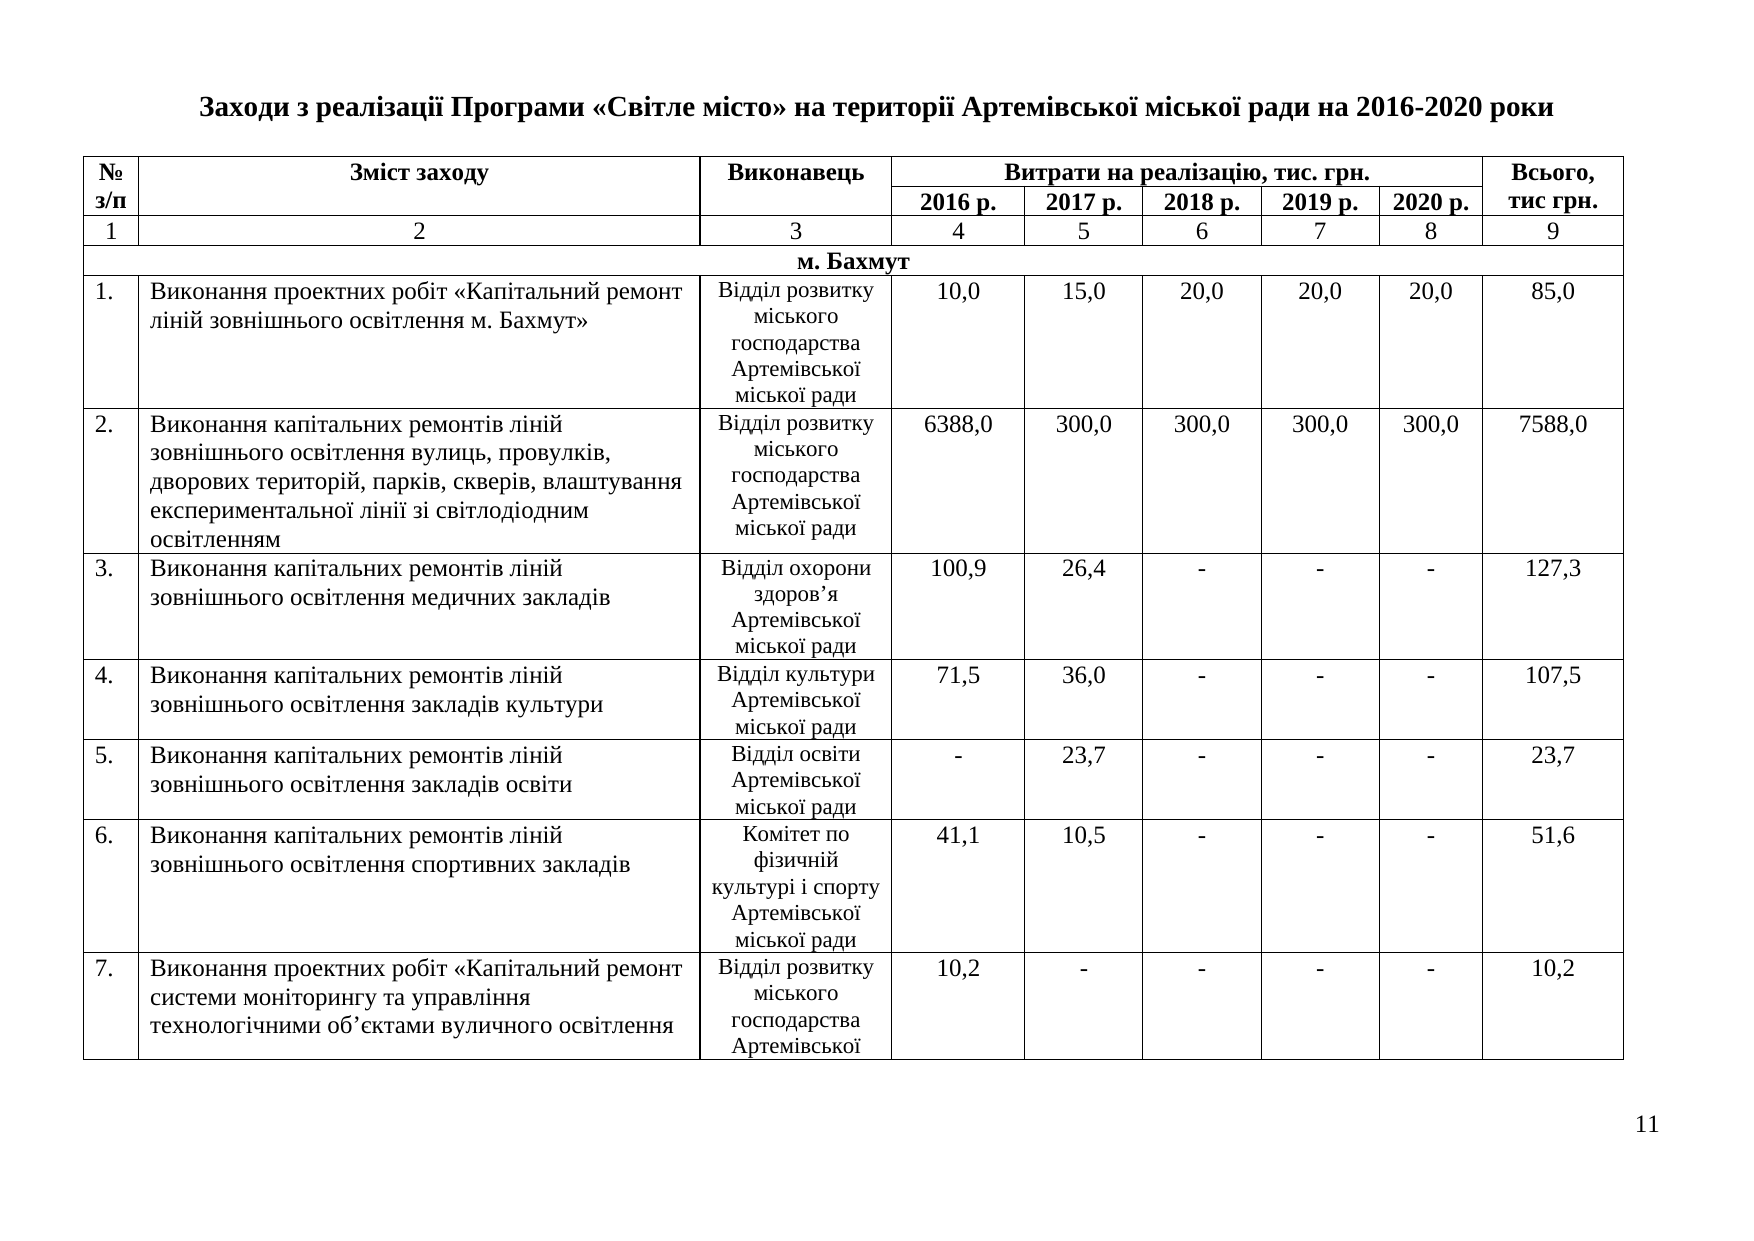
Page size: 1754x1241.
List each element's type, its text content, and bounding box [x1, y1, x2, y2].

table_cell Відділ культури Артемівської міської ради [701, 660, 891, 739]
table_cell Виконання капітальних ремонтів ліній зовнішнього освітлення закладів культури [139, 660, 699, 739]
table_cell 2020 р. [1380, 187, 1482, 215]
table_cell - [1262, 554, 1379, 659]
table_cell - [1143, 660, 1261, 739]
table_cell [701, 953, 891, 1058]
table_cell Відділ охорони здоров’я Артемівської міської ради [701, 554, 891, 659]
table_cell 85,0 [1483, 276, 1623, 408]
table_cell 4 [892, 216, 1024, 245]
table_cell 127,3 [1483, 554, 1623, 659]
table_cell 2017 р. [1025, 187, 1142, 215]
table_cell 107,5 [1483, 660, 1623, 739]
table_header Виконавець [701, 157, 891, 215]
table_cell Виконання капітальних ремонтів ліній зовнішнього освітлення вулиць, провулків, дворових територій, парків, скверів, влаштування експериментальної лінії зі світлодіодним освітленням [139, 409, 699, 552]
table_cell 51,6 [1483, 820, 1623, 952]
table_cell 23,7 [1483, 740, 1623, 819]
table_cell Відділ розвитку міського господарства Артемівської міської ради [701, 409, 891, 552]
table_cell 100,9 [892, 554, 1024, 659]
text Заходи з реалізації Програми «Світле місто» на території Артемівської міської ради на 2016-2020 роки [94, 89, 1659, 122]
table_cell - [1143, 554, 1261, 659]
table_header Всього, тис грн. [1483, 157, 1623, 215]
table_cell - [1380, 953, 1482, 1058]
table_cell 7. [84, 953, 138, 1058]
table_cell 4. [84, 660, 138, 739]
table_cell 6. [84, 820, 138, 952]
table_cell 9 [1483, 216, 1623, 245]
table_cell 2019 р. [1262, 187, 1379, 215]
table_cell 3 [701, 216, 891, 245]
table_cell 3. [84, 554, 138, 659]
table_cell 7 [1262, 216, 1379, 245]
table_cell Виконання капітальних ремонтів ліній зовнішнього освітлення медичних закладів [139, 554, 699, 659]
table_cell - [1380, 660, 1482, 739]
table_cell 23,7 [1025, 740, 1142, 819]
table_cell 300,0 [1143, 409, 1261, 552]
table_cell 20,0 [1380, 276, 1482, 408]
table_cell 2016 р. [892, 187, 1024, 215]
table_cell 10,2 [1483, 953, 1623, 1058]
table_cell 5 [1025, 216, 1142, 245]
table_cell - [1262, 953, 1379, 1058]
table_cell - [1262, 740, 1379, 819]
table_cell 300,0 [1262, 409, 1379, 552]
table_cell - [1143, 740, 1261, 819]
table_cell 36,0 [1025, 660, 1142, 739]
table_cell 26,4 [1025, 554, 1142, 659]
table_cell - [892, 740, 1024, 819]
table_header № з/п [84, 157, 138, 215]
table_cell 2018 р. [1143, 187, 1261, 215]
table_header Зміст заходу [139, 157, 699, 215]
table_cell 7588,0 [1483, 409, 1623, 552]
table_cell - [1143, 953, 1261, 1058]
table_cell м. Бахмут [84, 246, 1623, 275]
table_cell - [1380, 554, 1482, 659]
table_cell 20,0 [1143, 276, 1261, 408]
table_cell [139, 953, 699, 1058]
table_cell 41,1 [892, 820, 1024, 952]
table_cell Виконання проектних робіт «Капітальний ремонт ліній зовнішнього освітлення м. Бахмут» [139, 276, 699, 408]
table_cell Виконання капітальних ремонтів ліній зовнішнього освітлення закладів освіти [139, 740, 699, 819]
table_cell 1. [84, 276, 138, 408]
table_cell 10,2 [892, 953, 1024, 1058]
table_cell 15,0 [1025, 276, 1142, 408]
table_cell 6388,0 [892, 409, 1024, 552]
table_cell 2 [139, 216, 699, 245]
table_cell 71,5 [892, 660, 1024, 739]
table_cell 8 [1380, 216, 1482, 245]
table_cell 20,0 [1262, 276, 1379, 408]
table_cell - [1380, 740, 1482, 819]
table_cell - [1262, 660, 1379, 739]
table_cell 300,0 [1025, 409, 1142, 552]
table_cell - [1143, 820, 1261, 952]
table_header Витрати на реалізацію, тис. грн. [892, 157, 1482, 186]
table_cell Відділ розвитку міського господарства Артемівської міської ради [701, 276, 891, 408]
table_cell 10,0 [892, 276, 1024, 408]
table_cell 300,0 [1380, 409, 1482, 552]
table_cell 10,5 [1025, 820, 1142, 952]
table_cell - [1380, 820, 1482, 952]
table_cell Комітет по фізичній культурі і спорту Артемівської міської ради [701, 820, 891, 952]
table_cell - [1025, 953, 1142, 1058]
table_cell 6 [1143, 216, 1261, 245]
table_cell 2. [84, 409, 138, 552]
table_cell Відділ освіти Артемівської міської ради [701, 740, 891, 819]
table_cell 5. [84, 740, 138, 819]
table_cell 1 [84, 216, 138, 245]
table_cell - [1262, 820, 1379, 952]
table_cell Виконання капітальних ремонтів ліній зовнішнього освітлення спортивних закладів [139, 820, 699, 952]
